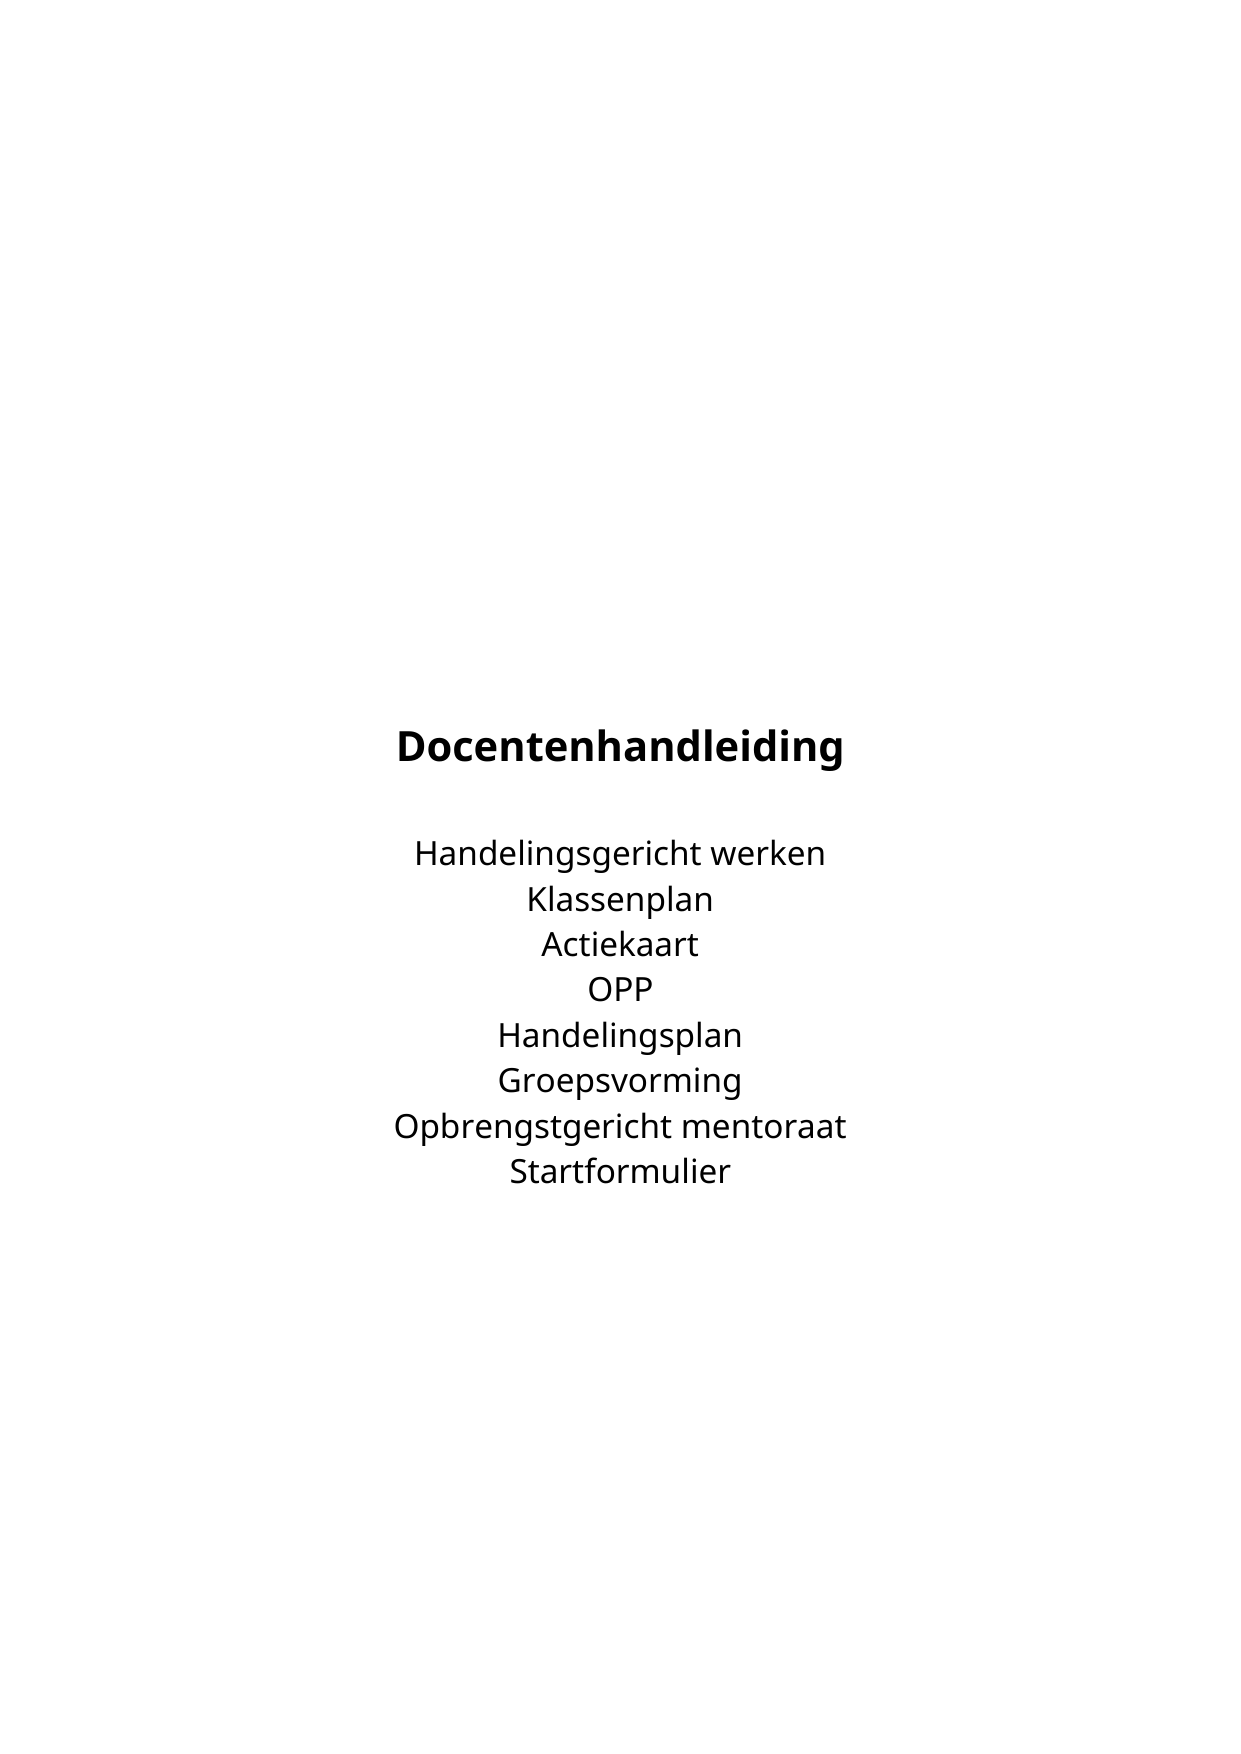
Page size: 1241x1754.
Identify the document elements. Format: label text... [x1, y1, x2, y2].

text Handelingsgericht werken [148, 830, 1093, 875]
text Actiekaart [148, 921, 1093, 966]
text Opbrengstgericht mentoraat [148, 1102, 1093, 1148]
text Startformulier [148, 1148, 1093, 1193]
text OPP [148, 966, 1093, 1012]
text Klassenplan [148, 875, 1093, 921]
text Handelingsplan [148, 1012, 1093, 1057]
text Groepsvorming [148, 1057, 1093, 1102]
text Docentenhandleiding [148, 716, 1093, 773]
